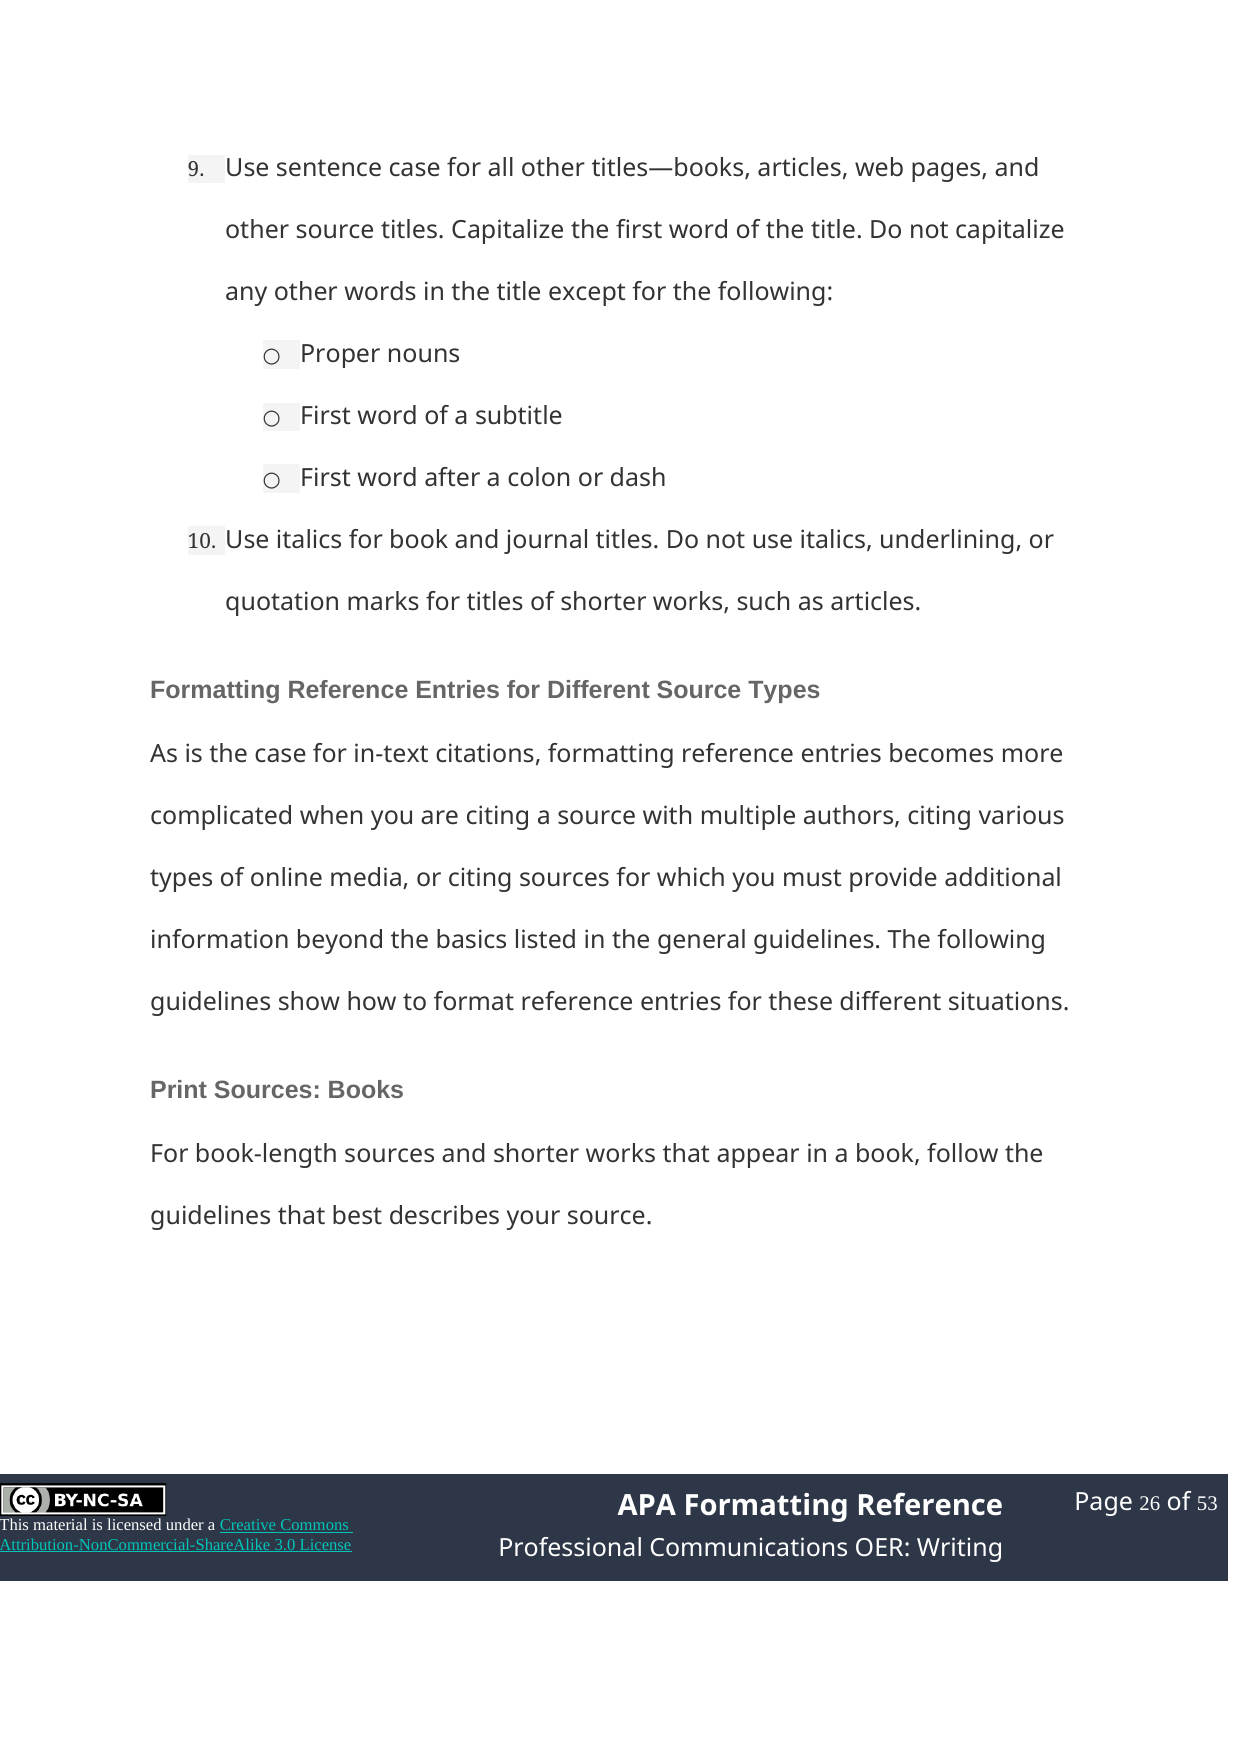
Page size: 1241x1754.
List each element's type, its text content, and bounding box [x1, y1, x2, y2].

list Use italics for book and journal titles. Do not use italics, underlining, or quotation marks for titles of shorter works, such as articles. [187, 522, 1090, 618]
picture [0, 1483, 167, 1516]
text As is the case for in-text citations, formatting reference entries becomes more complicated when you are citing a source with multiple authors, citing various types of online media, or citing sources for which you must provide additional information beyond the basics listed in the general guidelines. The following guidelines show how to format reference entries for these different situations. [150, 736, 1090, 1018]
subtitle Formatting Reference Entries for Different Source Types [150, 675, 1090, 704]
text For book-length sources and shorter works that appear in a book, follow the guidelines that best describes your source. [150, 1135, 1090, 1231]
list Use sentence case for all other titles—books, articles, web pages, and other source titles. Capitalize the first word of the title. Do not capitalize any other words in the title except for the following: [187, 150, 1090, 308]
list Proper nouns [262, 336, 1090, 370]
list First word after a colon or dash [262, 460, 1090, 494]
list First word of a subtitle [262, 398, 1090, 432]
subtitle Print Sources: Books [150, 1075, 1090, 1103]
